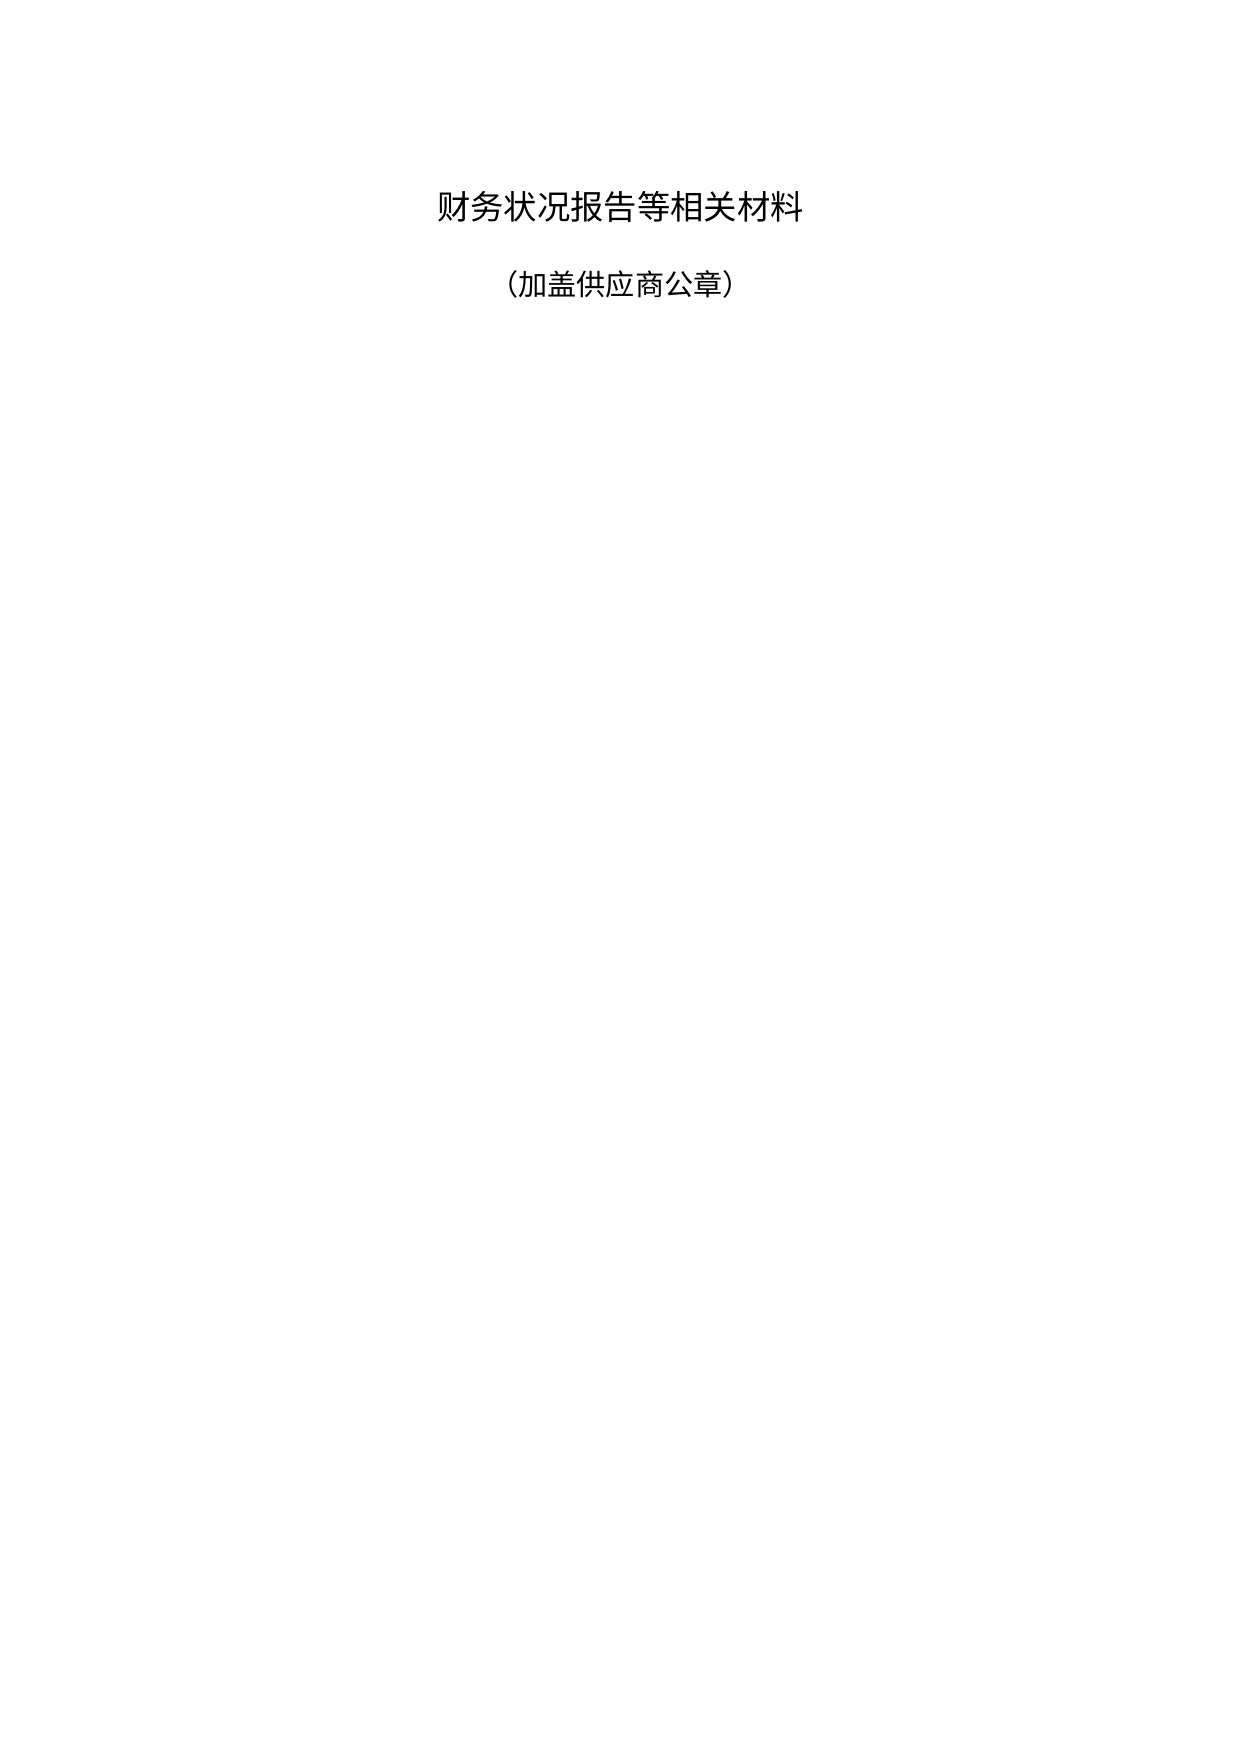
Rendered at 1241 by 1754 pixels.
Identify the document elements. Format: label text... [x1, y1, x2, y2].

text 财务状况报告等相关材料 [112, 173, 1128, 238]
text （加盖供应商公章） [112, 250, 1128, 315]
